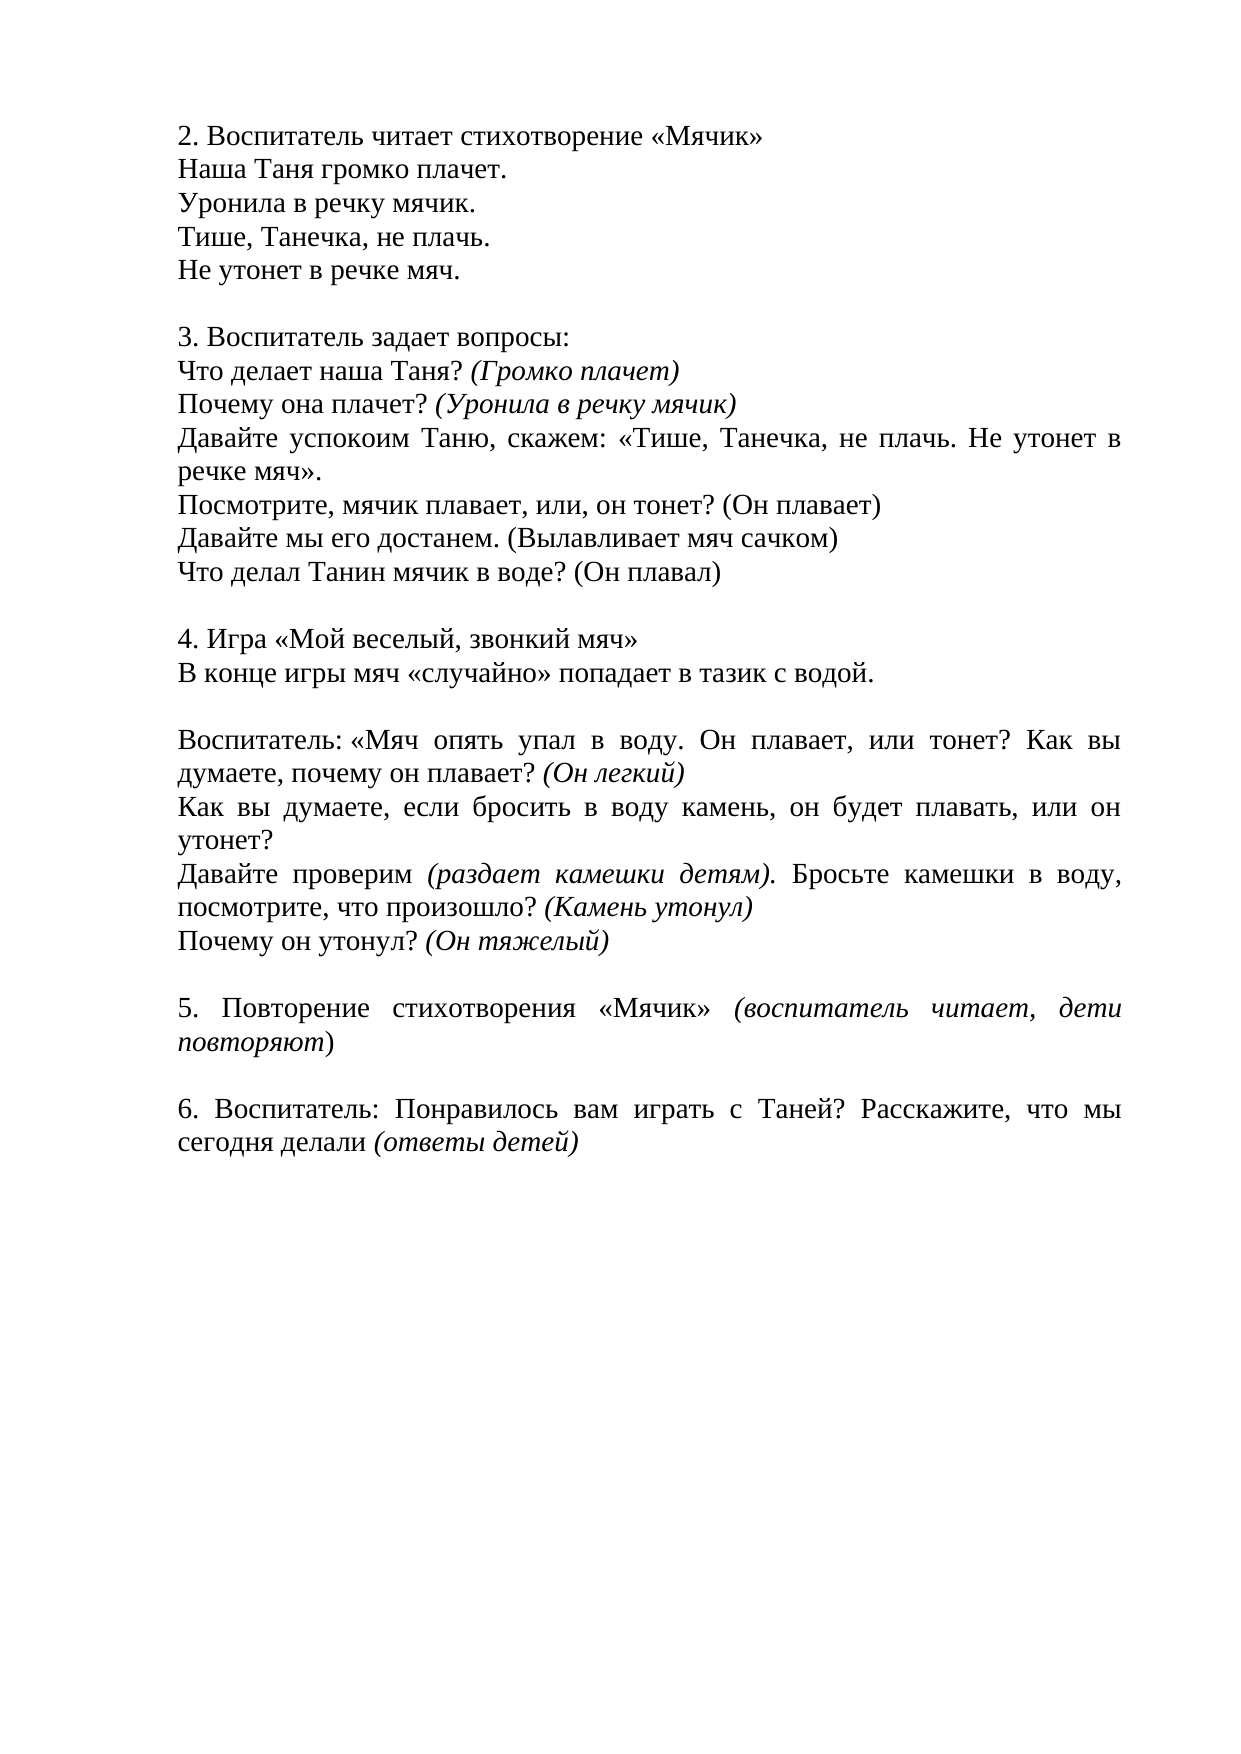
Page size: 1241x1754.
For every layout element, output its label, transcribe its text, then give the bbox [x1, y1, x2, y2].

text Воспитатель: «Мяч опять упал в воду. Он плавает, или тонет? Как вы думаете, почему он плавает? (Он легкий) [177, 722, 1122, 789]
text Посмотрите, мячик плавает, или, он тонет? (Он плавает) [177, 487, 1122, 521]
text 5. Повторение стихотворения «Мячик» (воспитатель читает, дети повторяют) [177, 990, 1122, 1057]
text Наша Таня громко плачет. [177, 152, 1122, 185]
text 3. Воспитатель задает вопросы: [177, 319, 1122, 353]
text 6. Воспитатель: Понравилось вам играть с Таней? Расскажите, что мы сегодня делали (ответы детей) [177, 1091, 1122, 1158]
text Тише, Танечка, не плачь. [177, 219, 1122, 252]
text Давайте успокоим Таню, скажем: «Тише, Танечка, не плачь. Не утонет в речке мяч». [177, 420, 1122, 487]
text 2. Воспитатель читает стихотворение «Мячик» [177, 118, 1122, 152]
text Почему он утонул? (Он тяжелый) [177, 923, 1122, 957]
text Что делал Танин мячик в воде? (Он плавал) [177, 554, 1122, 588]
text Уронила в речку мячик. [177, 185, 1122, 219]
text 4. Игра «Мой веселый, звонкий мяч» [177, 621, 1122, 655]
text Не утонет в речке мяч. [177, 252, 1122, 286]
text Как вы думаете, если бросить в воду камень, он будет плавать, или он утонет? [177, 789, 1122, 856]
text Что делает наша Таня? (Громко плачет) [177, 353, 1122, 386]
text Давайте мы его достанем. (Вылавливает мяч сачком) [177, 521, 1122, 554]
text Почему она плачет? (Уронила в речку мячик) [177, 386, 1122, 420]
text Давайте проверим (раздает камешки детям). Бросьте камешки в воду, посмотрите, что произошло? (Камень утонул) [177, 856, 1122, 923]
text В конце игры мяч «случайно» попадает в тазик с водой. [177, 655, 1122, 688]
